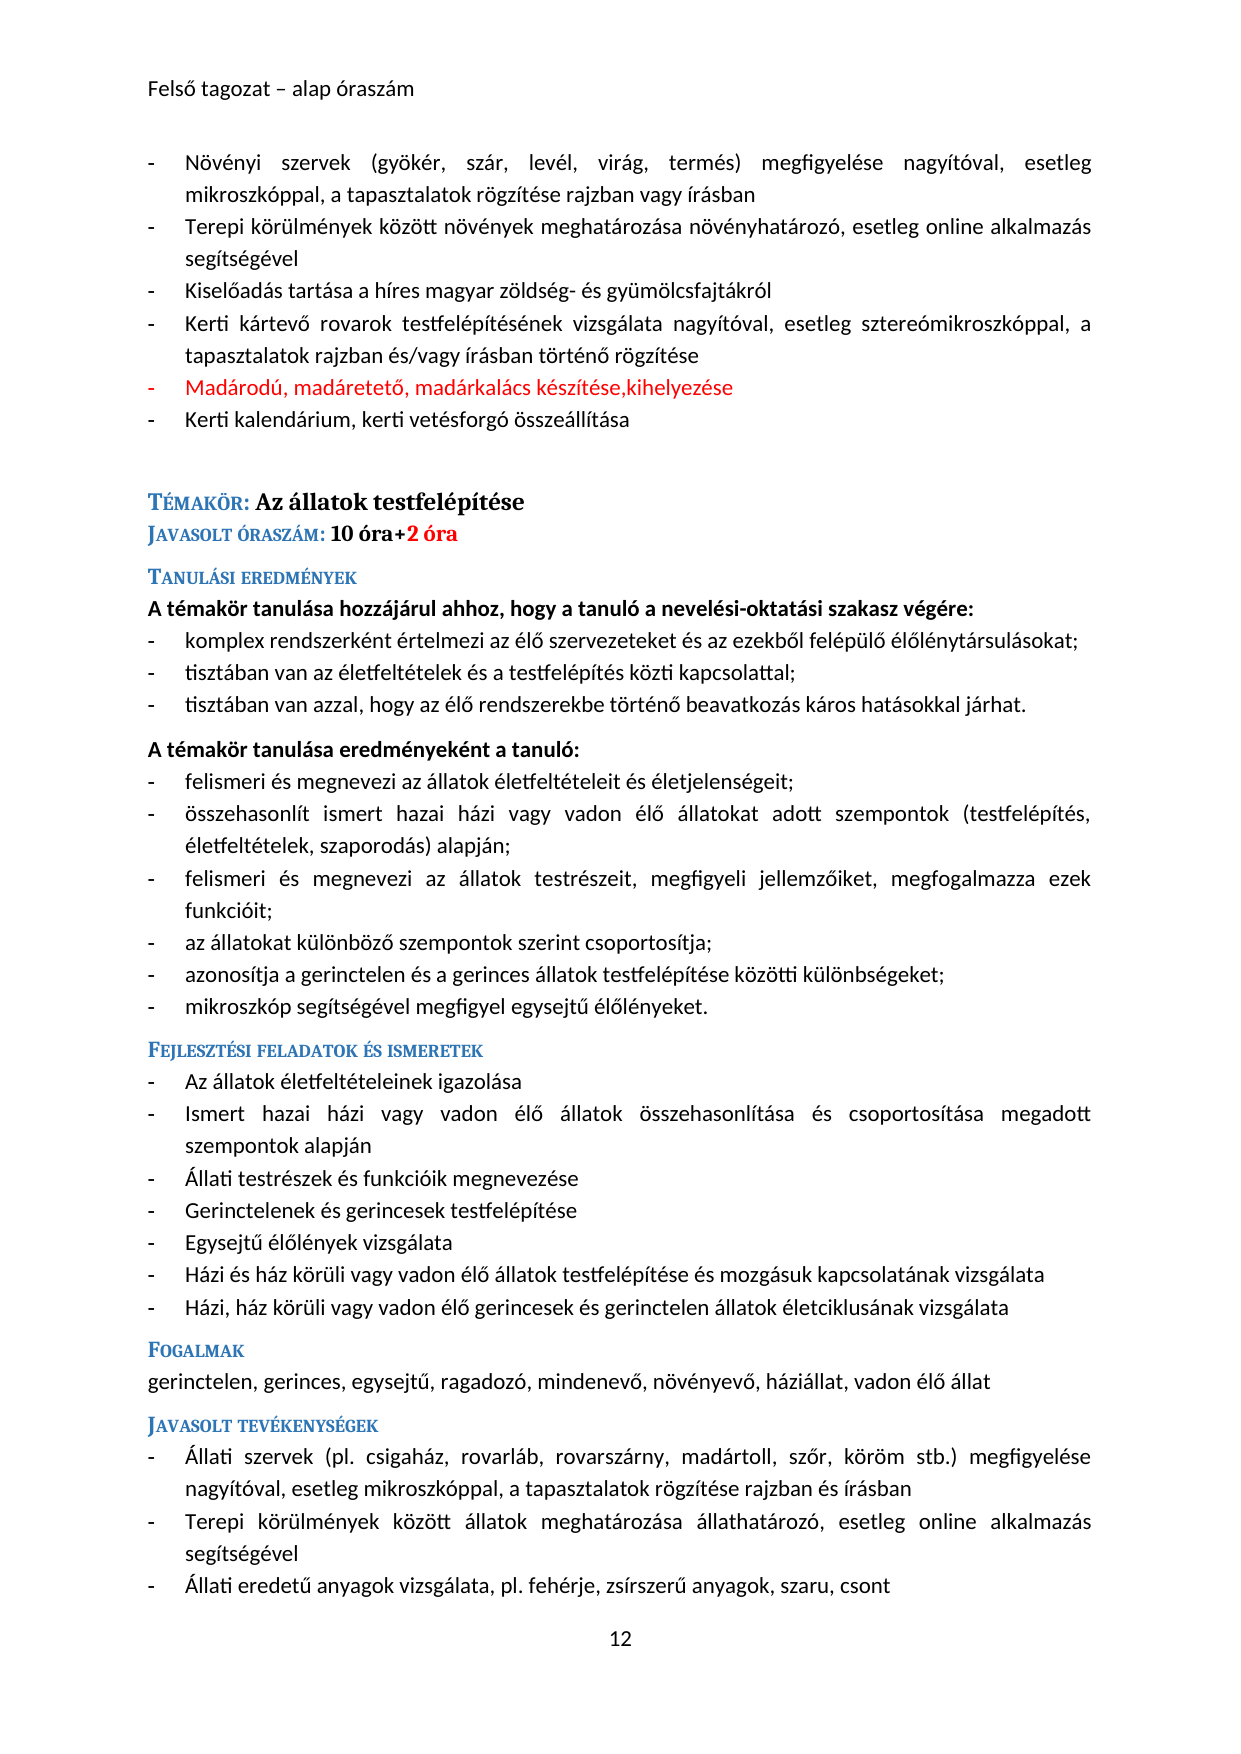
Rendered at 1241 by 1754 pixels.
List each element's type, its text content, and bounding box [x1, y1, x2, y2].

list Terepi körülmények között növények meghatározása növényhatározó, esetleg online alkalmazás segítségével [148, 212, 1092, 272]
list Madárodú, madáretető, madárkalács készítése,kihelyezése [148, 373, 1092, 401]
list összehasonlít ismert hazai házi vagy vadon élő állatokat adott szempontok (testfelépítés, életfeltételek, szaporodás) alapján; [148, 799, 1092, 859]
list Állati szervek (pl. csigaház, rovarláb, rovarszárny, madártoll, szőr, köröm stb.) megfigyelése nagyítóval, esetleg mikroszkóppal, a tapasztalatok rögzítése rajzban és írásban [148, 1442, 1092, 1503]
list Terepi körülmények között állatok meghatározása állathatározó, esetleg online alkalmazás segítségével [148, 1507, 1092, 1567]
list Állati eredetű anyagok vizsgálata, pl. fehérje, zsírszerű anyagok, szaru, csont [148, 1571, 1092, 1599]
text gerinctelen, gerinces, egysejtű, ragadozó, mindenevő, növényevő, háziállat, vadon élő állat [148, 1367, 1092, 1396]
list felismeri és megnevezi az állatok testrészeit, megfigyeli jellemzőiket, megfogalmazza ezek funkcióit; [148, 864, 1092, 924]
text A témakör tanulása hozzájárul ahhoz, hogy a tanuló a nevelési-oktatási szakasz végére: [148, 594, 1092, 622]
text Témakör: Az állatok testfelépítése [148, 487, 1092, 516]
list Az állatok életfeltételeinek igazolása [148, 1067, 1092, 1095]
list felismeri és megnevezi az állatok életfeltételeit és életjelenségeit; [148, 767, 1092, 795]
list tisztában van azzal, hogy az élő rendszerekbe történő beavatkozás káros hatásokkal járhat. [148, 690, 1092, 718]
text Javasolt óraszám: 10 óra+2 óra [148, 520, 1092, 547]
text Tanulási eredmények [148, 563, 1092, 590]
list komplex rendszerként értelmezi az élő szervezeteket és az ezekből felépülő élőlénytársulásokat; [148, 626, 1092, 654]
text Fogalmak [148, 1337, 1092, 1364]
list Házi, ház körüli vagy vadon élő gerincesek és gerinctelen állatok életciklusának vizsgálata [148, 1293, 1092, 1321]
text A témakör tanulása eredményeként a tanuló: [148, 735, 1092, 763]
list az állatokat különböző szempontok szerint csoportosítja; [148, 928, 1092, 956]
list mikroszkóp segítségével megfigyel egysejtű élőlényeket. [148, 992, 1092, 1020]
list Állati testrészek és funkcióik megnevezése [148, 1164, 1092, 1192]
list Egysejtű élőlények vizsgálata [148, 1228, 1092, 1256]
list Kiselőadás tartása a híres magyar zöldség- és gyümölcsfajtákról [148, 276, 1092, 304]
list Ismert hazai házi vagy vadon élő állatok összehasonlítása és csoportosítása megadott szempontok alapján [148, 1099, 1092, 1160]
list azonosítja a gerinctelen és a gerinces állatok testfelépítése közötti különbségeket; [148, 960, 1092, 988]
list Növényi szervek (gyökér, szár, levél, virág, termés) megfigyelése nagyítóval, esetleg mikroszkóppal, a tapasztalatok rögzítése rajzban vagy írásban [148, 148, 1092, 208]
text Javasolt tevékenységek [148, 1412, 1092, 1438]
list Házi és ház körüli vagy vadon élő állatok testfelépítése és mozgásuk kapcsolatának vizsgálata [148, 1260, 1092, 1288]
text Fejlesztési feladatok és ismeretek [148, 1037, 1092, 1063]
list Gerinctelenek és gerincesek testfelépítése [148, 1196, 1092, 1224]
list tisztában van az életfeltételek és a testfelépítés közti kapcsolattal; [148, 658, 1092, 686]
list Kerti kalendárium, kerti vetésforgó összeállítása [148, 405, 1092, 433]
list Kerti kártevő rovarok testfelépítésének vizsgálata nagyítóval, esetleg sztereómikroszkóppal, a tapasztalatok rajzban és/vagy írásban történő rögzítése [148, 309, 1092, 369]
